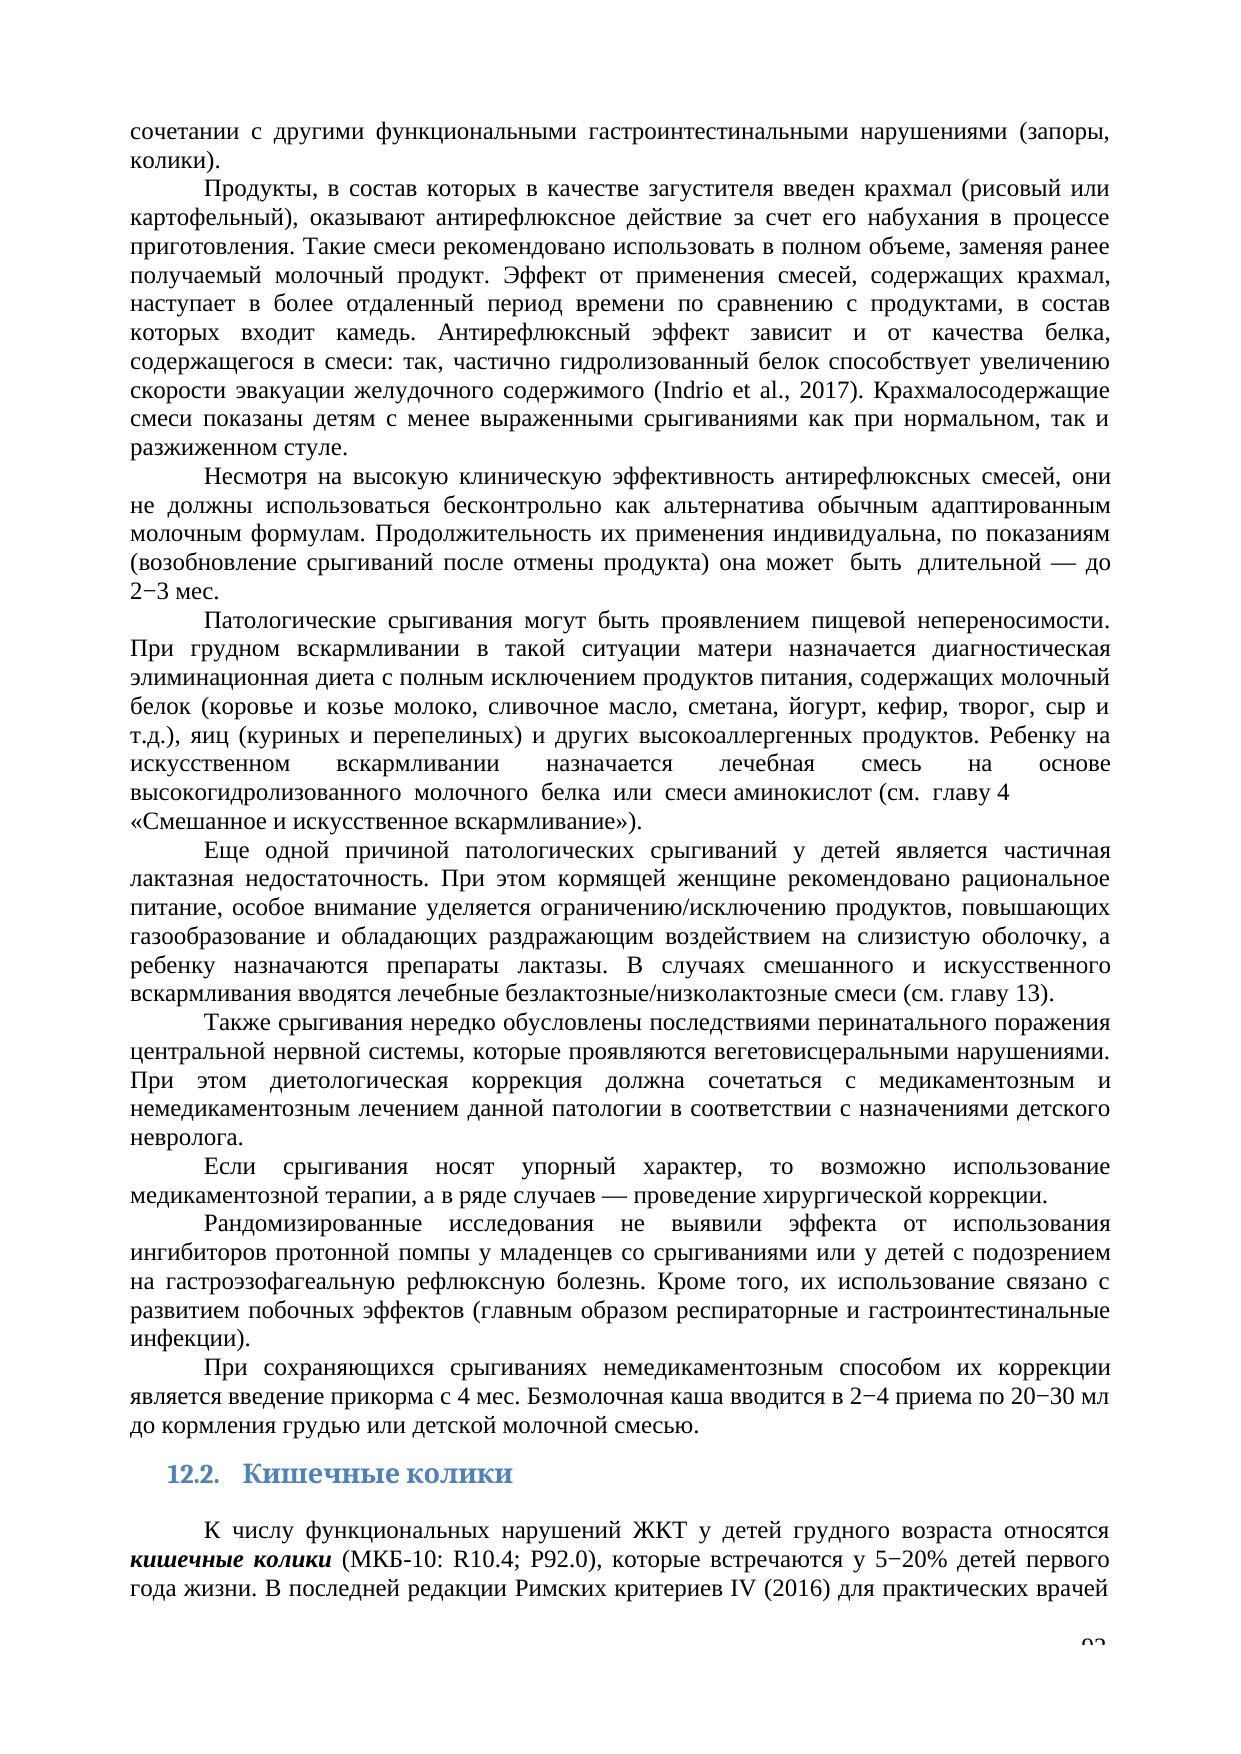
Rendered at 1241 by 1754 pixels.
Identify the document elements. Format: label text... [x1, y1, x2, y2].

text Рандомизированные исследования не выявили эффекта от использования ингибиторов протонной помпы у младенцев со срыгиваниями или у детей с подозрением на гастроэзофагеальную рефлюксную болезнь. Кроме того, их использование связано с развитием побочных эффектов (главным образом респираторные и гастроинтестинальные инфекции). [130, 1208, 1111, 1352]
subtitle Кишечные колики [167, 1459, 1190, 1491]
text Продукты, в состав которых в качестве загустителя введен крахмал (рисовый или картофельный), оказывают антирефлюксное действие за счет его набухания в процессе приготовления. Такие смеси рекомендовано использовать в полном объеме, заменяя ранее получаемый молочный продукт. Эффект от применения смесей, содержащих крахмал, наступает в более отдаленный период времени по сравнению с продуктами, в состав которых входит камедь. Антирефлюксный эффект зависит и от качества белка, содержащегося в смеси: так, частично гидролизованный белок способствует увеличению скорости эвакуации желудочного содержимого (Indrio et al., 2017). Крахмалосодержащие смеси показаны детям с менее выраженными срыгиваниями как при нормальном, так и разжиженном стуле. [130, 173, 1111, 461]
text Патологические срыгивания могут быть проявлением пищевой непереносимости. При грудном вскармливании в такой ситуации матери назначается диагностическая элиминационная диета с полным исключением продуктов питания, содержащих молочный белок (коровье и козье молоко, сливочное масло, сметана, йогурт, кефир, творог, сыр и т.д.), яиц (куриных и перепелиных) и других высокоаллергенных продуктов. Ребенку на искусственном вскармливании назначается лечебная смесь на основе высокогидролизованного молочного белка или смеси аминокислот (см. главу 4 [130, 605, 1111, 806]
text «Смешанное и искусственное вскармливание»). [130, 806, 1190, 835]
text Еще одной причиной патологических срыгиваний у детей является частичная лактазная недостаточность. При этом кормящей женщине рекомендовано рациональное питание, особое внимание уделяется ограничению/исключению продуктов, повышающих газообразование и обладающих раздражающим воздействием на слизистую оболочку, а ребенку назначаются препараты лактазы. В случаях смешанного и искусственного вскармливания вводятся лечебные безлактозные/низколактозные смеси (см. главу 13). [130, 835, 1111, 1007]
text К числу функциональных нарушений ЖКТ у детей грудного возраста относятся кишечные колики (МКБ-10: R10.4; Р92.0), которые встречаются у 5−20% детей первого года жизни. В последней редакции Римских критериев IV (2016) для практических врачей [130, 1516, 1111, 1602]
text Если срыгивания носят упорный характер, то возможно использование медикаментозной терапии, а в ряде случаев ― проведение хирургической коррекции. [130, 1151, 1111, 1208]
text сочетании с другими функциональными гастроинтестинальными нарушениями (запоры, колики). [130, 116, 1111, 173]
text При сохраняющихся срыгиваниях немедикаментозным способом их коррекции является введение прикорма с 4 мес. Безмолочная каша вводится в 2−4 приема по 20−30 мл до кормления грудью или детской молочной смесью. [130, 1352, 1111, 1438]
text Также срыгивания нередко обусловлены последствиями перинатального поражения центральной нервной системы, которые проявляются вегетовисцеральными нарушениями. При этом диетологическая коррекция должна сочетаться с медикаментозным и немедикаментозным лечением данной патологии в соответствии с назначениями детского невролога. [130, 1007, 1111, 1151]
text Несмотря на высокую клиническую эффективность антирефлюксных смесей, они не должны использоваться бесконтрольно как альтернатива обычным адаптированным молочным формулам. Продолжительность их применения индивидуальна, по показаниям (возобновление срыгиваний после отмены продукта) она может быть длительной ― до 2−3 мес. [130, 461, 1111, 605]
